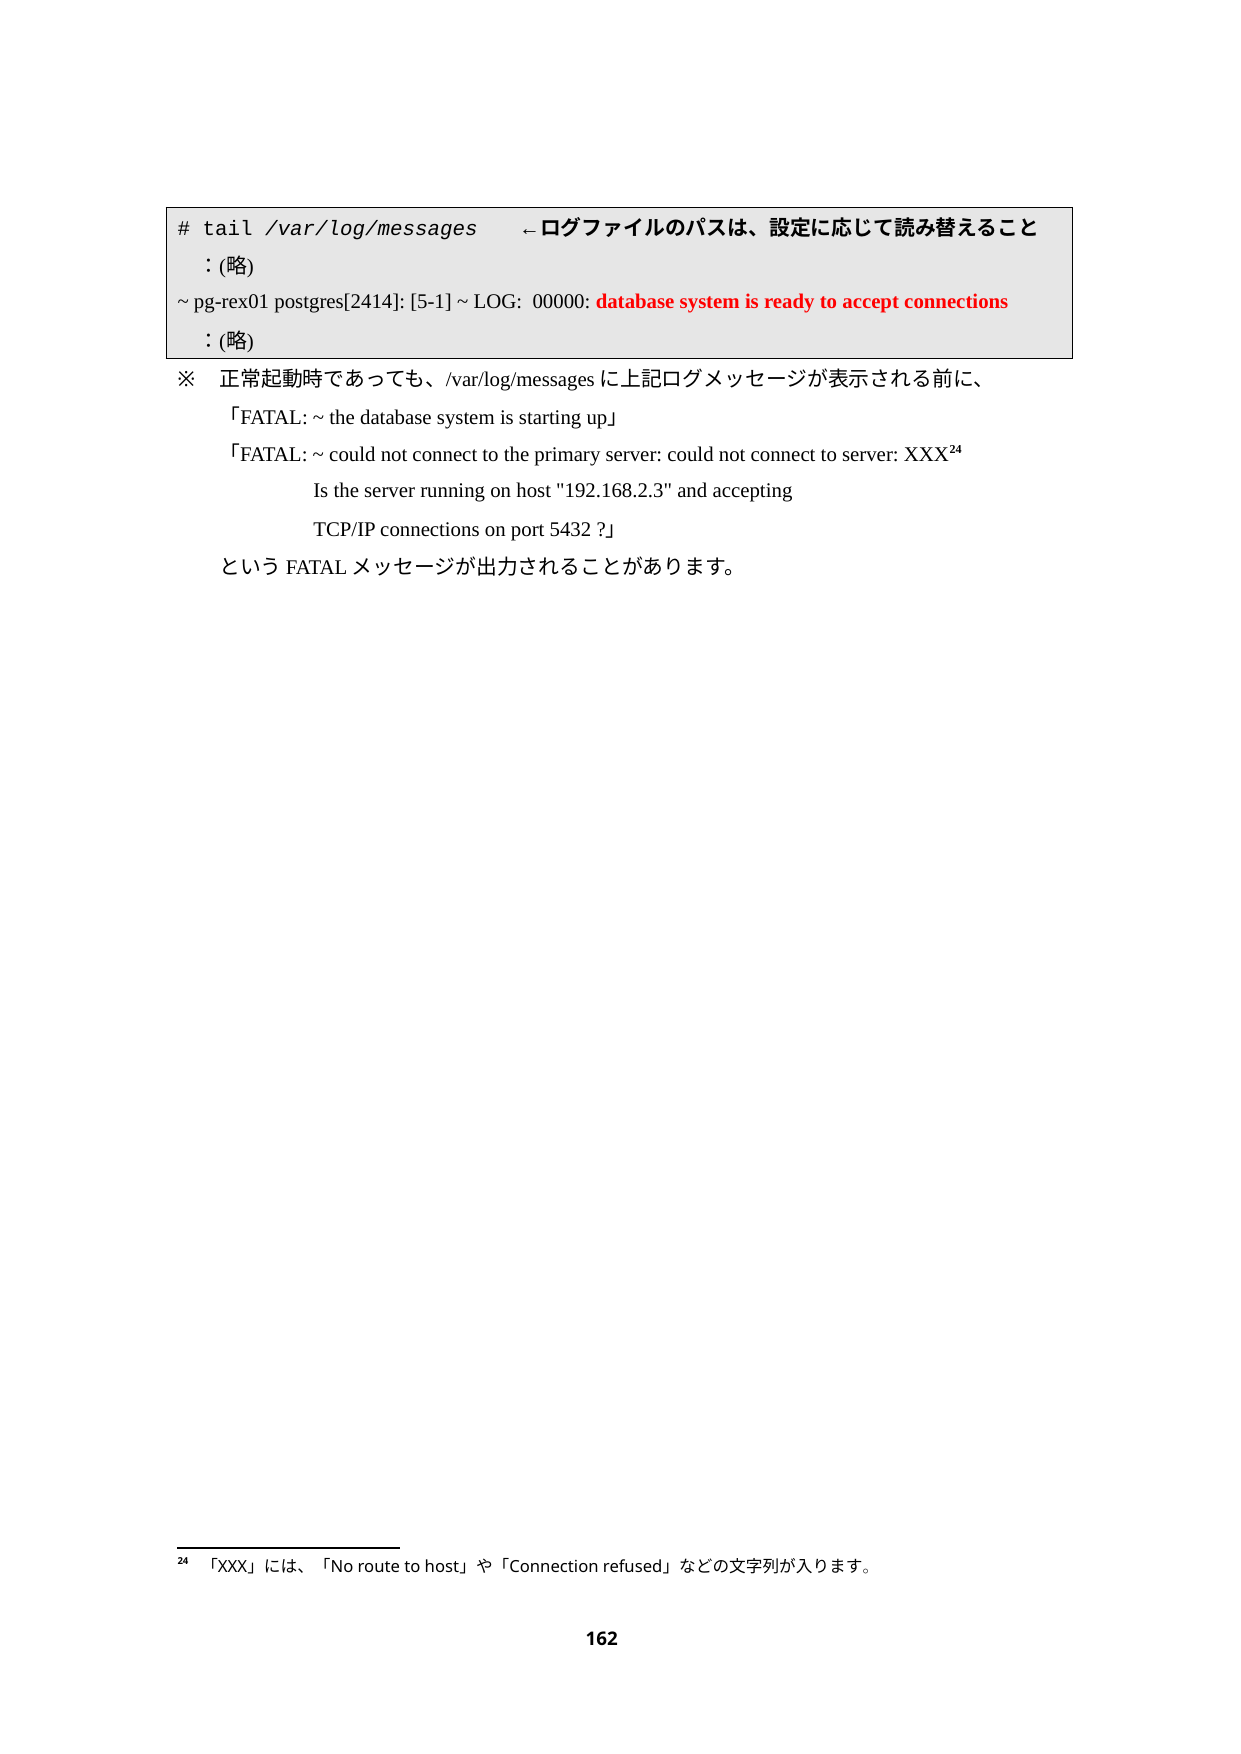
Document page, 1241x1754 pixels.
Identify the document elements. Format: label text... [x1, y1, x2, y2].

text 「FATAL: ~ the database system is starting up」 [177, 396, 1054, 434]
list 正常起動時であっても、/var/log/messagesに上記ログメッセージが表示される前に、 [177, 359, 1054, 396]
table_header # tail /var/log/messages ←ログファイルのパスは、設定に応じて読み替えること ：(略) ~ pg-rex01 postgres[2414]: [5-1] ~ LOG: 00000: database system is ready to accept connections ：(略) [167, 208, 1072, 358]
text 「FATAL: ~ could not connect to the primary server: could not connect to server: XXX [177, 434, 1054, 471]
text TCP/IP connections on port 5432 ?」 [177, 509, 1054, 546]
text というFATALメッセージが出力されることがあります。 [219, 546, 1054, 584]
text Is the server running on host "192.168.2.3" and accepting [177, 471, 1054, 509]
